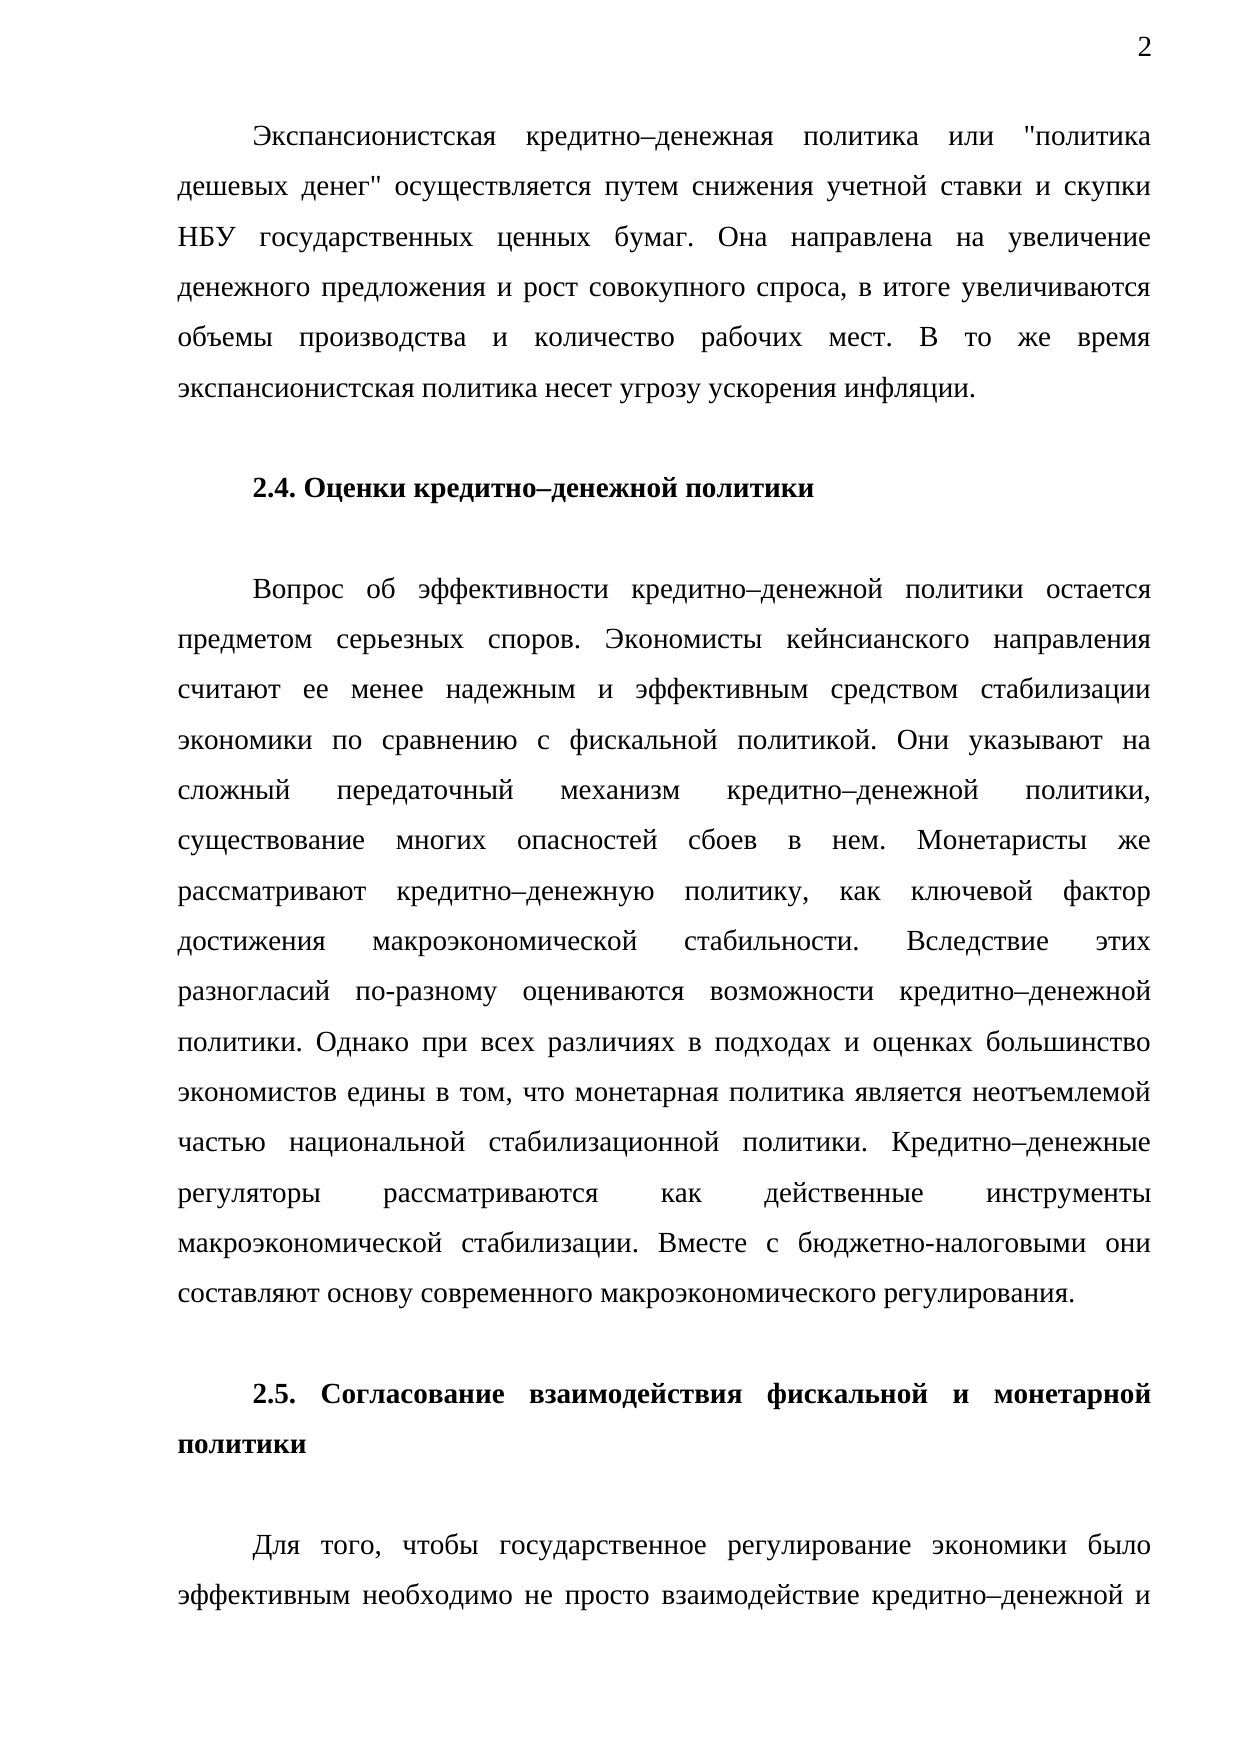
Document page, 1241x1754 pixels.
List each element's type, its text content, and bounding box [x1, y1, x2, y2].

subtitle 2.5. Согласование взаимодействия фискальной и монетарной политики [177, 1376, 1152, 1460]
subtitle 2.4. Оценки кредитно–денежной политики [177, 470, 1152, 504]
text Вопрос об эффективности кредитно–денежной политики остается предметом серьезных споров. Экономисты кейнсианского направления считают ее менее надежным и эффективным средством стабилизации экономики по сравнению с фискальной политикой. Они указывают на сложный передаточный механизм кредитно–денежной политики, существование многих опасностей сбоев в нем. Монетаристы же рассматривают кредитно–денежную политику, как ключевой фактор достижения макроэкономической стабильности. Вследствие этих разногласий по-разному оцениваются возможности кредитно–денежной политики. Однако при всех различиях в подходах и оценках большинство экономистов едины в том, что монетарная политика является неотъемлемой частью национальной стабилизационной политики. Кредитно–денежные регуляторы рассматриваются как действенные инструменты макроэкономической стабилизации. Вместе с бюджетно-налоговыми они составляют основу современного макроэкономического регулирования. [177, 571, 1152, 1309]
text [177, 1527, 1152, 1611]
text Экспансионистская кредитно–денежная политика или "политика дешевых денег" осуществляется путем снижения учетной ставки и скупки НБУ государственных ценных бумаг. Она направлена на увеличение денежного предложения и рост совокупного спроса, в итоге увеличиваются объемы производства и количество рабочих мест. В то же время экспансионистская политика несет угрозу ускорения инфляции. [177, 118, 1152, 403]
